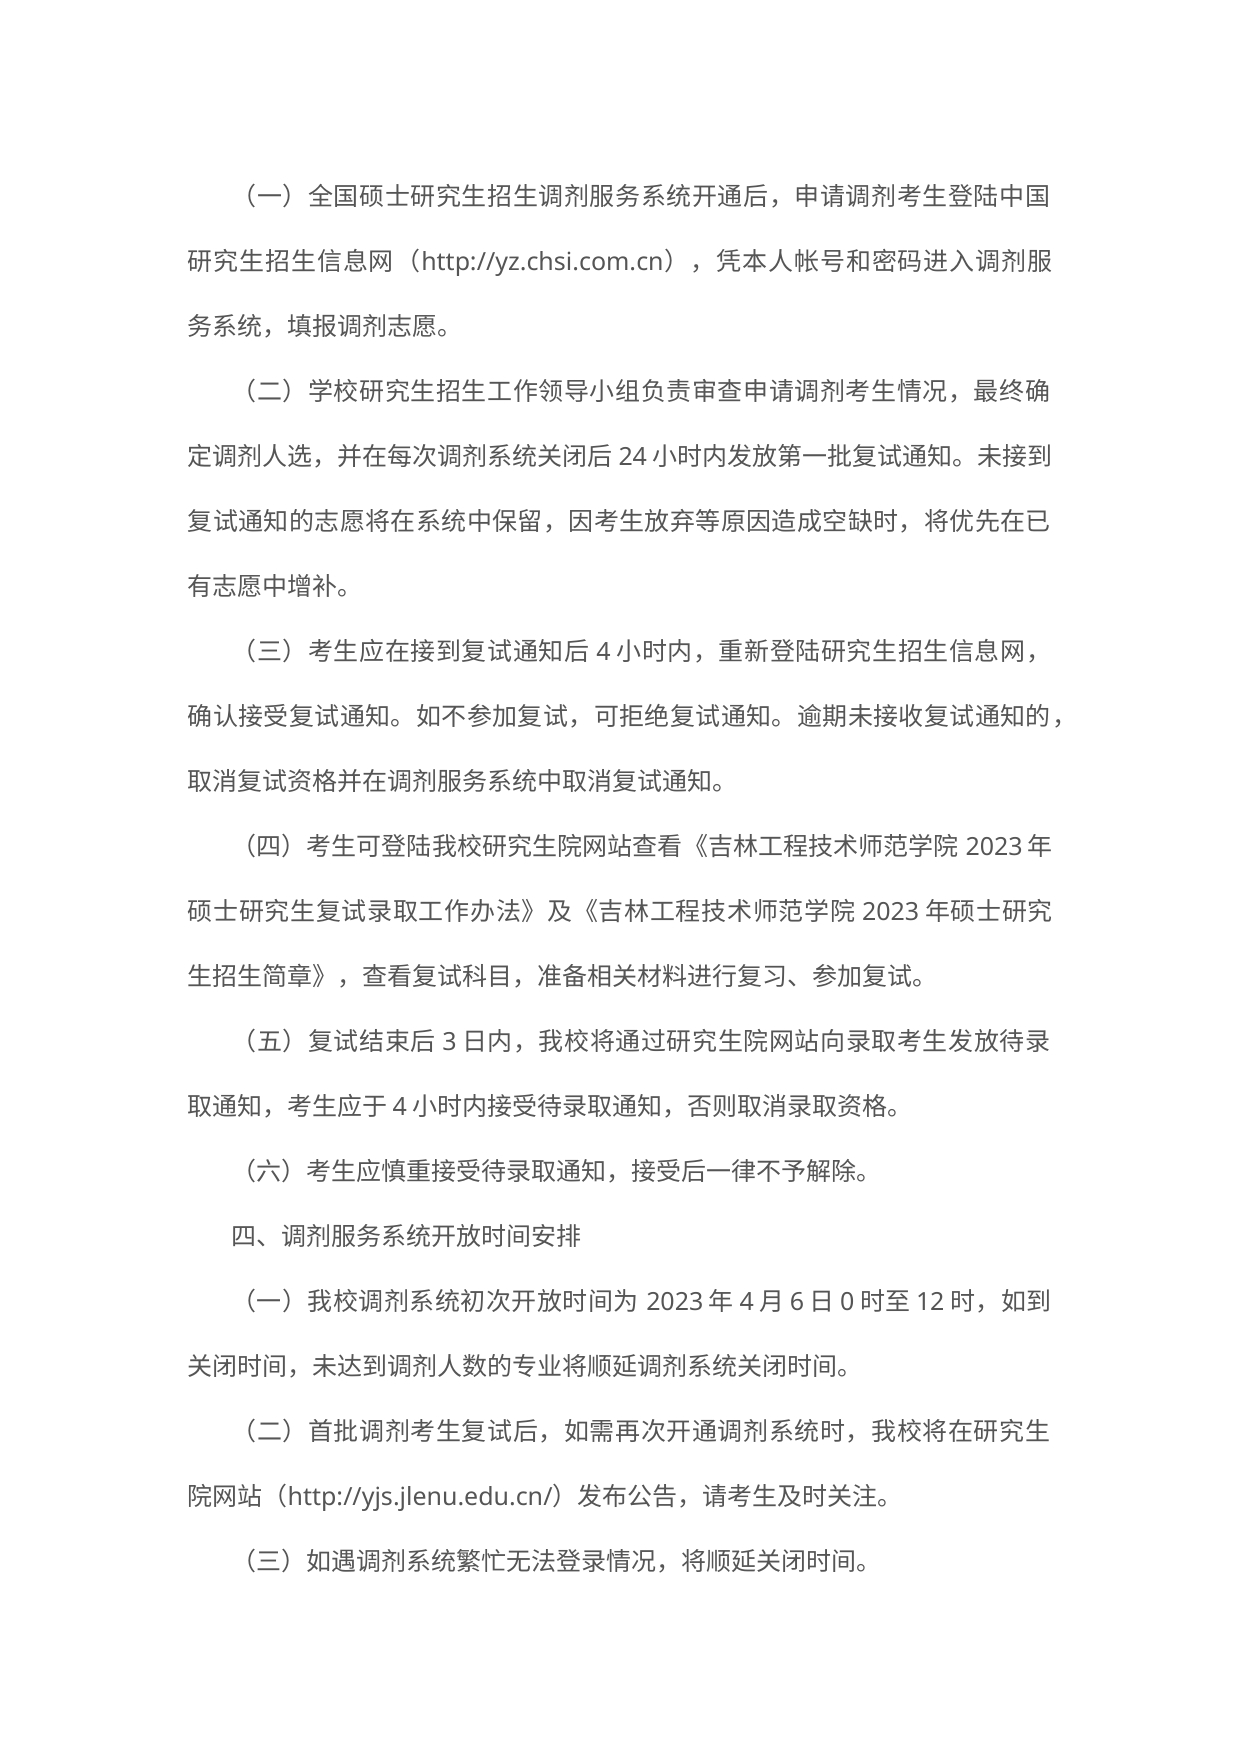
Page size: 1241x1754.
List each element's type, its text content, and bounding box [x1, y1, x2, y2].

text （六）考生应慎重接受待录取通知，接受后一律不予解除。 [187, 1137, 1053, 1202]
text （五）复试结束后3日内，我校将通过研究生院网站向录取考生发放待录取通知，考生应于4小时内接受待录取通知，否则取消录取资格。 [187, 1007, 1053, 1137]
text 四、调剂服务系统开放时间安排 [187, 1202, 1053, 1267]
text （一）全国硕士研究生招生调剂服务系统开通后，申请调剂考生登陆中国研究生招生信息网（http://yz.chsi.com.cn），凭本人帐号和密码进入调剂服务系统，填报调剂志愿。 [187, 162, 1053, 357]
text （二）首批调剂考生复试后，如需再次开通调剂系统时，我校将在研究生院网站（http://yjs.jlenu.edu.cn/）发布公告，请考生及时关注。 [187, 1397, 1053, 1527]
text （三）如遇调剂系统繁忙无法登录情况，将顺延关闭时间。 [187, 1527, 1053, 1592]
text （二）学校研究生招生工作领导小组负责审查申请调剂考生情况，最终确定调剂人选，并在每次调剂系统关闭后24小时内发放第一批复试通知。未接到复试通知的志愿将在系统中保留，因考生放弃等原因造成空缺时，将优先在已有志愿中增补。 [187, 357, 1053, 617]
text （一）我校调剂系统初次开放时间为2023年4月6日0时至12时，如到关闭时间，未达到调剂人数的专业将顺延调剂系统关闭时间。 [187, 1267, 1053, 1397]
text （四）考生可登陆我校研究生院网站查看《吉林工程技术师范学院2023年硕士研究生复试录取工作办法》及《吉林工程技术师范学院2023年硕士研究生招生简章》，查看复试科目，准备相关材料进行复习、参加复试。 [187, 812, 1053, 1007]
text （三）考生应在接到复试通知后4小时内，重新登陆研究生招生信息网，确认接受复试通知。如不参加复试，可拒绝复试通知。逾期未接收复试通知的，取消复试资格并在调剂服务系统中取消复试通知。 [187, 617, 1053, 812]
